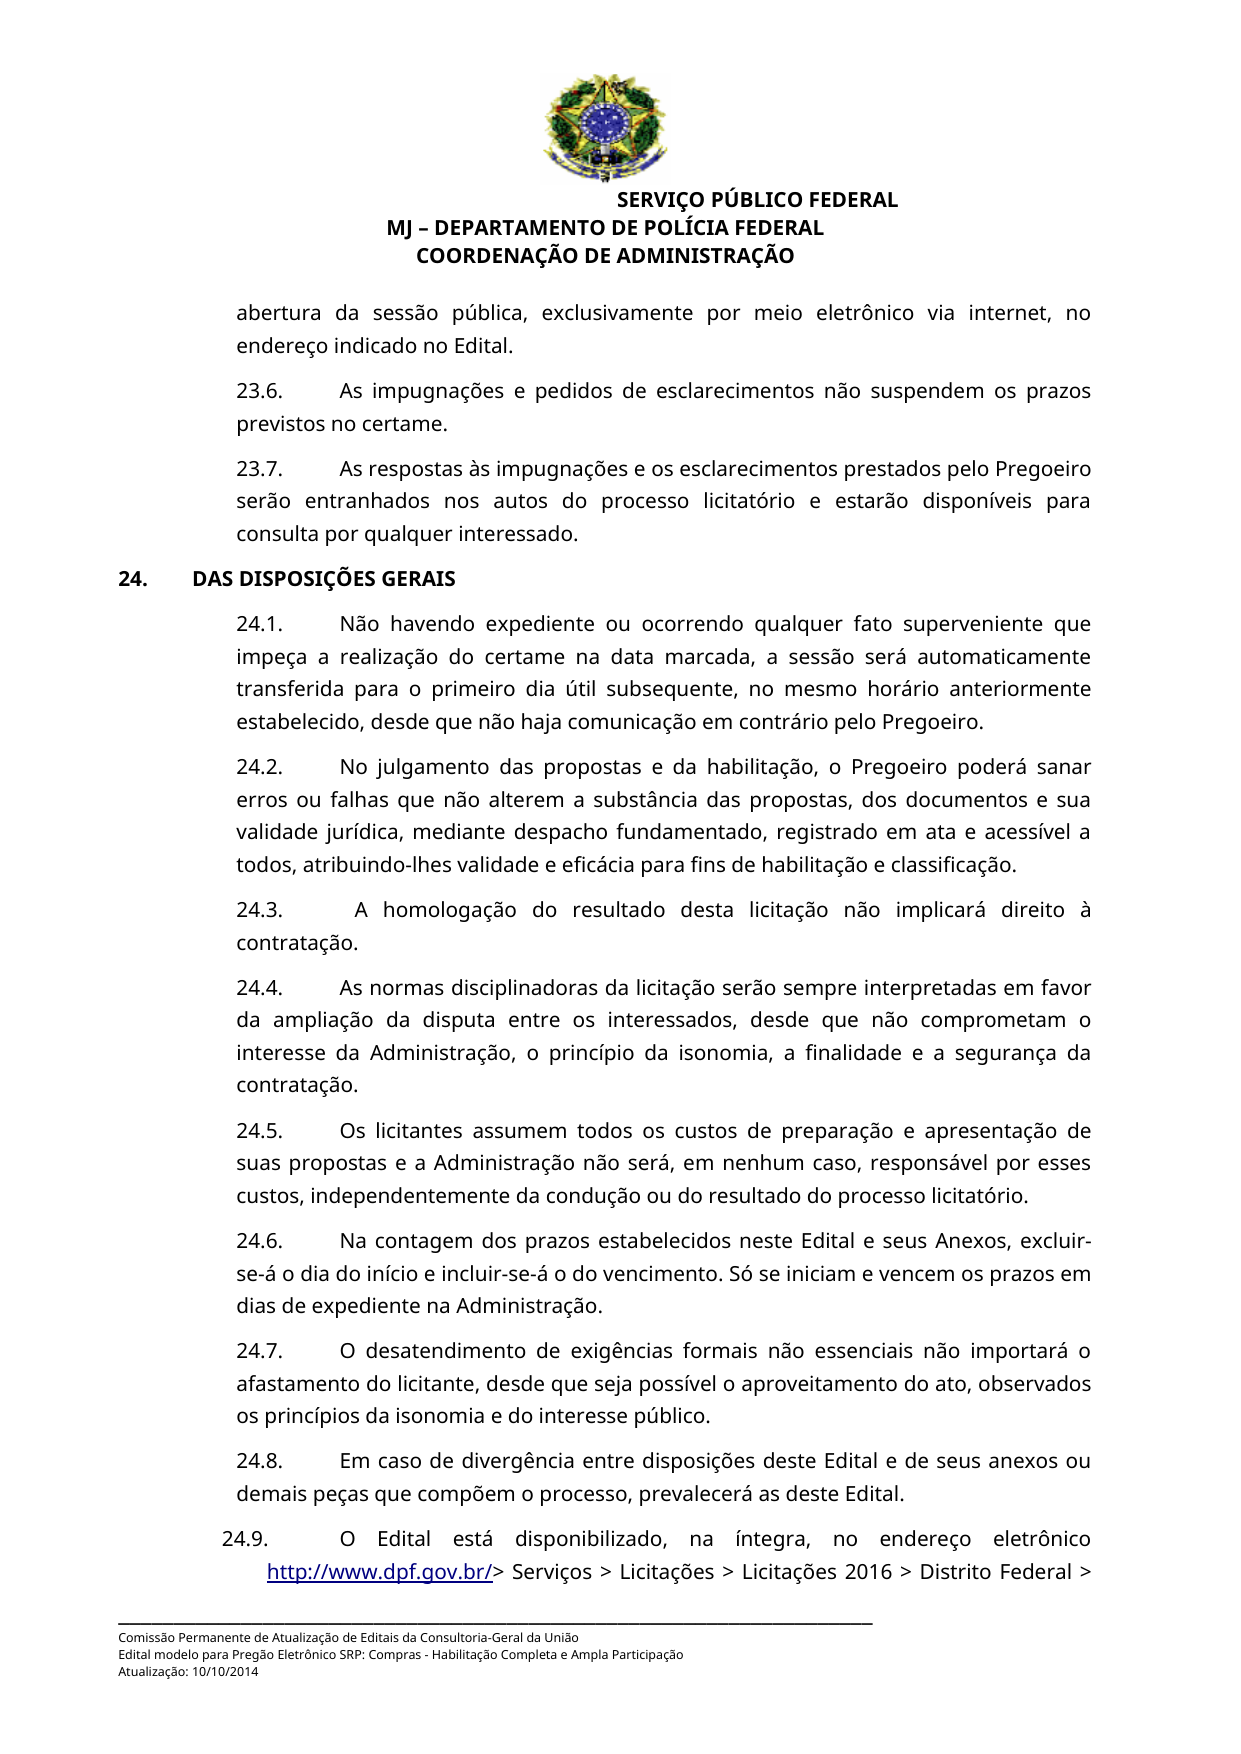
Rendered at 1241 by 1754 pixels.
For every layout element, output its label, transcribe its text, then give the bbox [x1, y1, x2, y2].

list No julgamento das propostas e da habilitação, o Pregoeiro poderá sanar erros ou falhas que não alterem a substância das propostas, dos documentos e sua validade jurídica, mediante despacho fundamentado, registrado em ata e acessível a todos, atribuindo-lhes validade e eficácia para fins de habilitação e classificação. [236, 752, 1092, 878]
list Os licitantes assumem todos os custos de preparação e apresentação de suas propostas e a Administração não será, em nenhum caso, responsável por esses custos, independentemente da condução ou do resultado do processo licitatório. [236, 1116, 1092, 1209]
list As impugnações e pedidos de esclarecimentos não suspendem os prazos previstos no certame. [236, 376, 1092, 437]
list DAS DISPOSIÇÕES GERAIS [118, 564, 1092, 593]
list Em caso de divergência entre disposições deste Edital e de seus anexos ou demais peças que compõem o processo, prevalecerá as deste Edital. [236, 1447, 1092, 1508]
list A homologação do resultado desta licitação não implicará direito à contratação. [236, 895, 1092, 956]
list Na contagem dos prazos estabelecidos neste Edital e seus Anexos, excluir-se-á o dia do início e incluir-se-á o do vencimento. Só se iniciam e vencem os prazos em dias de expediente na Administração. [236, 1226, 1092, 1320]
list Não havendo expediente ou ocorrendo qualquer fato superveniente que impeça a realização do certame na data marcada, a sessão será automaticamente transferida para o primeiro dia útil subsequente, no mesmo horário anteriormente estabelecido, desde que não haja comunicação em contrário pelo Pregoeiro. [236, 609, 1092, 736]
list O desatendimento de exigências formais não essenciais não importará o afastamento do licitante, desde que seja possível o aproveitamento do ato, observados os princípios da isonomia e do interesse público. [236, 1336, 1092, 1430]
list As respostas às impugnações e os esclarecimentos prestados pelo Pregoeiro serão entranhados nos autos do processo licitatório e estarão disponíveis para consulta por qualquer interessado. [236, 454, 1092, 547]
list As normas disciplinadoras da licitação serão sempre interpretadas em favor da ampliação da disputa entre os interessados, desde que não comprometam o interesse da Administração, o princípio da isonomia, a finalidade e a segurança da contratação. [236, 973, 1092, 1099]
